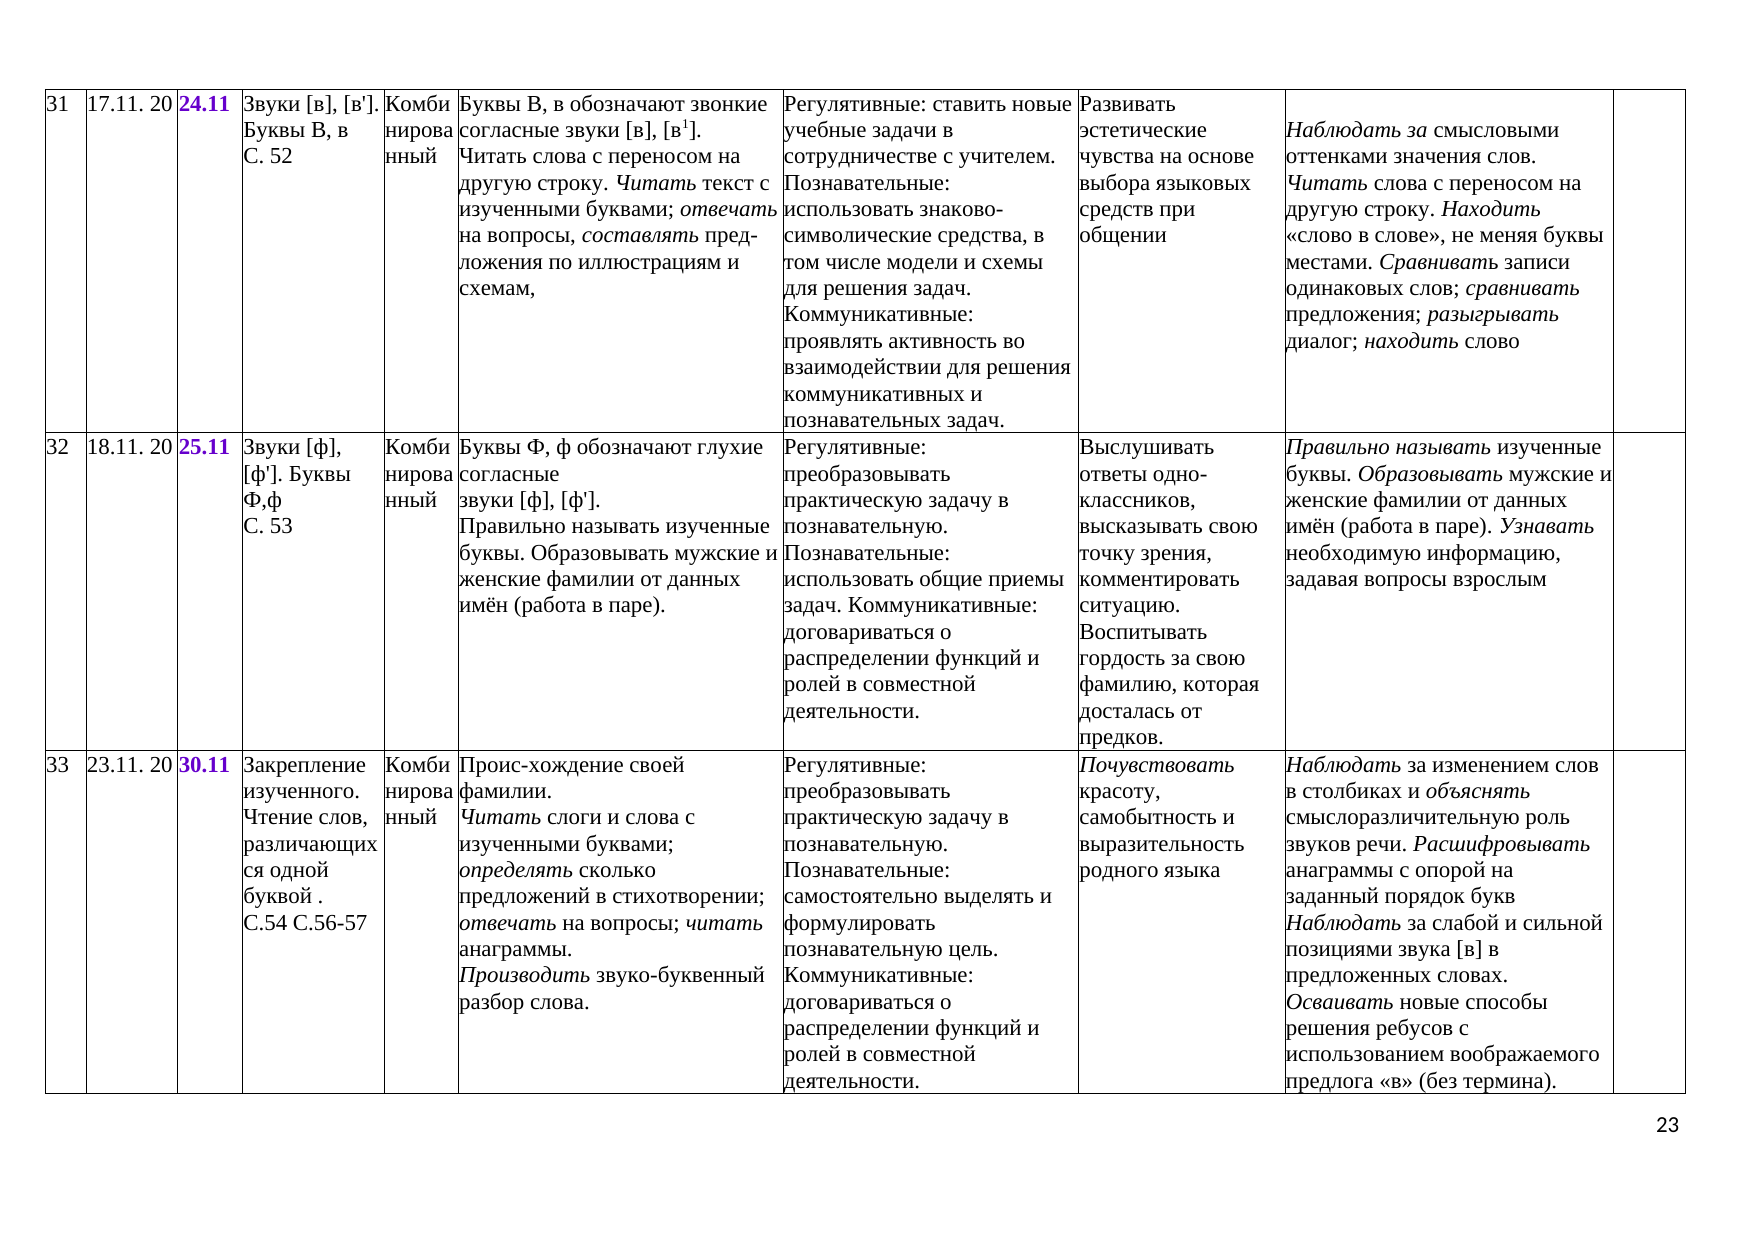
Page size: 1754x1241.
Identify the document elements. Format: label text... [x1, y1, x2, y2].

table_cell 31 [46, 90, 86, 432]
table_cell Регулятивные: преобразовывать практическую задачу в познавательную. Познавательные: использовать общие приемы задач. Коммуникативные: договариваться о распределении функций и ролей в совместной деятельности. [784, 433, 1078, 749]
table_cell 23.11. 20 [87, 751, 177, 1093]
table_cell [243, 751, 384, 1093]
table_cell 18.11. 20 [87, 433, 177, 749]
table_cell Комбинированный [385, 90, 458, 432]
table_cell Регулятивные: ставить новые учебные задачи в сотрудничестве с учителем. Познавательные: использовать знаково-символические средства, в том числе модели и схемы для решения задач. Коммуникативные: проявлять активность во взаимодействии для решения коммуникативных и познавательных задач. [784, 90, 1078, 432]
table_cell Комбинированный [385, 433, 458, 749]
table_cell Наблюдать за смысловыми оттенками значения слов. Читать слова с переносом на другую строку. Находить «слово в слове», не меняя буквы местами. Сравнивать записи одинаковых слов; сравнивать предложения; разыгрывать диалог; находить слово [1286, 90, 1613, 432]
table_cell 24.11 [178, 90, 242, 432]
table_cell 30.11 [178, 751, 242, 1093]
table_cell 17.11. 20 [87, 90, 177, 432]
table_cell [1614, 433, 1685, 749]
table_cell 33 [46, 751, 86, 1093]
table_cell 25.11 [178, 433, 242, 749]
table_cell Буквы Ф, ф обозначают глухие согласные звуки [ф], [ф']. Правильно называть изученные буквы. Образовывать мужские и женские фамилии от данных имён (работа в паре). [459, 433, 783, 749]
table_cell [1614, 751, 1685, 1093]
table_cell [1286, 751, 1613, 1093]
table_cell Звуки [в], [в']. Буквы В, в С. 52 [243, 90, 384, 432]
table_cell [1079, 751, 1285, 1093]
table_cell Буквы В, в обозначают звонкие согласные звуки [в], [в1]. Читать слова с переносом на другую строку. Читать текст с изученными буквами; отвечать на вопросы, составлять предложения по иллюстрациям и схемам, [459, 90, 783, 432]
table_cell Выслушивать ответы одноклассников, высказывать свою точку зрения, комментировать ситуацию. Воспитывать гордость за свою фамилию, которая досталась от предков. [1079, 433, 1285, 749]
table_cell Развивать эстетические чувства на основе выбора языковых средств при общении [1079, 90, 1285, 432]
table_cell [784, 751, 1078, 1093]
table_cell [1614, 90, 1685, 432]
table_cell Звуки [ф], [ф']. Буквы Ф,ф С. 53 [243, 433, 384, 749]
table_cell Правильно называть изученные буквы. Образовывать мужские и женские фамилии от данных имён (работа в паре). Узнавать необходимую информацию, задавая вопросы взрослым [1286, 433, 1613, 749]
table_cell Комбинированный [385, 751, 458, 1093]
table_cell 32 [46, 433, 86, 749]
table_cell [459, 751, 783, 1093]
